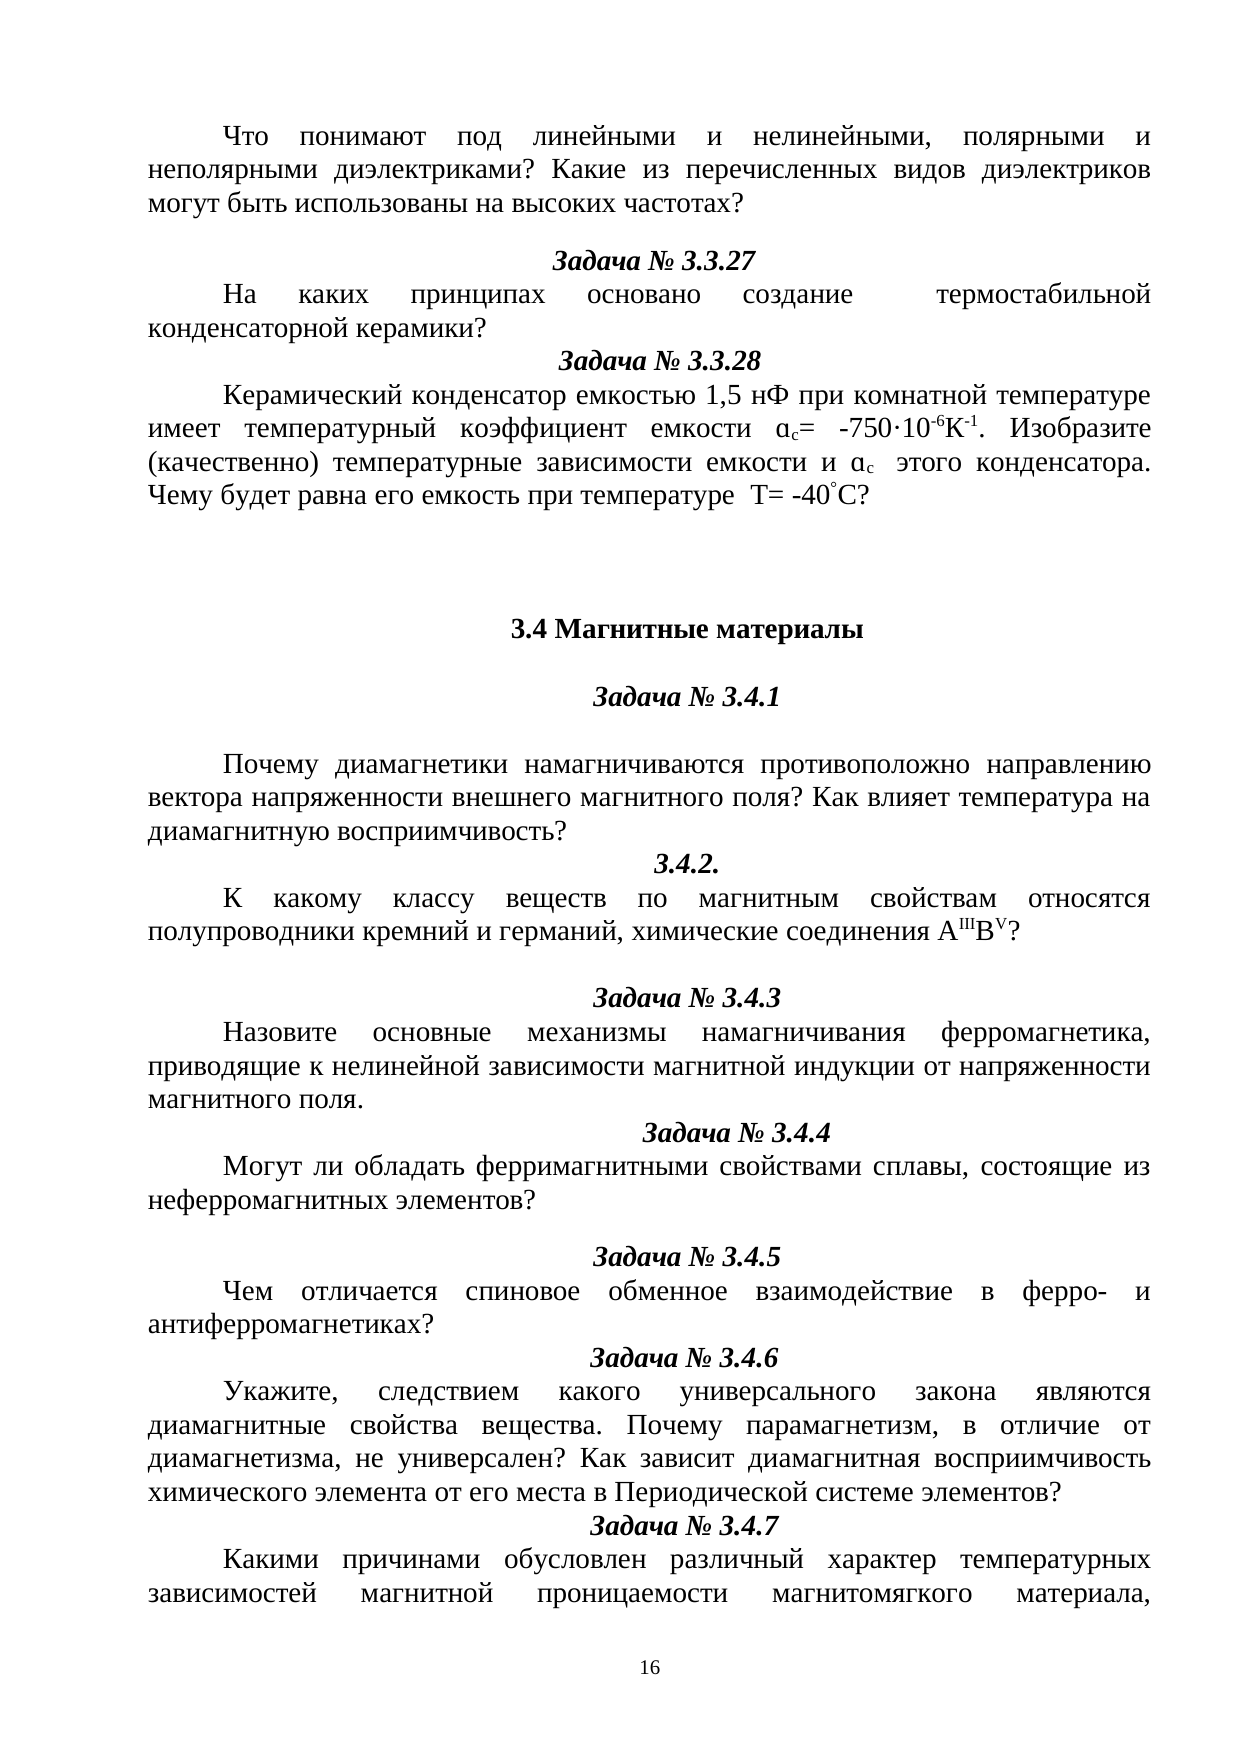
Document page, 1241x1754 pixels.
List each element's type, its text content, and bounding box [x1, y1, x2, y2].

text Чем отличается спиновое обменное взаимодействие в ферро- и антиферромагнетиках? [148, 1273, 1152, 1340]
text Задача № 3.3.28 [148, 343, 1152, 377]
text Задача № 3.4.7 [148, 1508, 1152, 1541]
text Задача № 3.4.4 [148, 1115, 1152, 1148]
text Могут ли обладать ферримагнитными свойствами сплавы, состоящие из неферромагнитных элементов? [148, 1148, 1152, 1216]
text Почему диамагнетики намагничиваются противоположно направлению вектора напряженности внешнего магнитного поля? Как влияет температура на диамагнитную восприимчивость? [148, 746, 1152, 847]
text 3.4.2. [148, 847, 1152, 880]
text Задача № 3.4.5 [148, 1239, 1152, 1273]
text Задача № 3.4.6 [148, 1340, 1152, 1374]
text Укажите, следствием какого универсального закона являются диамагнитные свойства вещества. Почему парамагнетизм, в отличие от диамагнетизма, не универсален? Как зависит диамагнитная восприимчивость химического элемента от его места в Периодической системе элементов? [148, 1374, 1152, 1508]
subtitle Задача № 3.4.3 [148, 981, 1152, 1014]
text Задача № 3.4.1 [148, 679, 1152, 712]
text Назовите основные механизмы намагничивания ферромагнетика, приводящие к нелинейной зависимости магнитной индукции от напряженности магнитного поля. [148, 1014, 1152, 1115]
text К какому классу веществ по магнитным свойствам относятся полупроводники кремний и германий, химические соединения АIIIВV? [148, 880, 1152, 947]
text На каких принципах основано создание термостабильной конденсаторной керамики? [148, 276, 1152, 343]
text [148, 1541, 1152, 1608]
text Керамический конденсатор емкостью 1,5 нФ при комнатной температуре имеет температурный коэффициент емкости ɑс= -750·10-6К-1. Изобразите (качественно) температурные зависимости емкости и ɑс этого конденсатора. Чему будет равна его емкость при температуре T= -40°С? [148, 377, 1152, 511]
text Задача № 3.3.27 [148, 243, 1152, 276]
text 3.4 Магнитные материалы [148, 612, 1152, 645]
text Что понимают под линейными и нелинейными, полярными и неполярными диэлектриками? Какие из перечисленных видов диэлектриков могут быть использованы на высоких частотах? [148, 118, 1152, 219]
